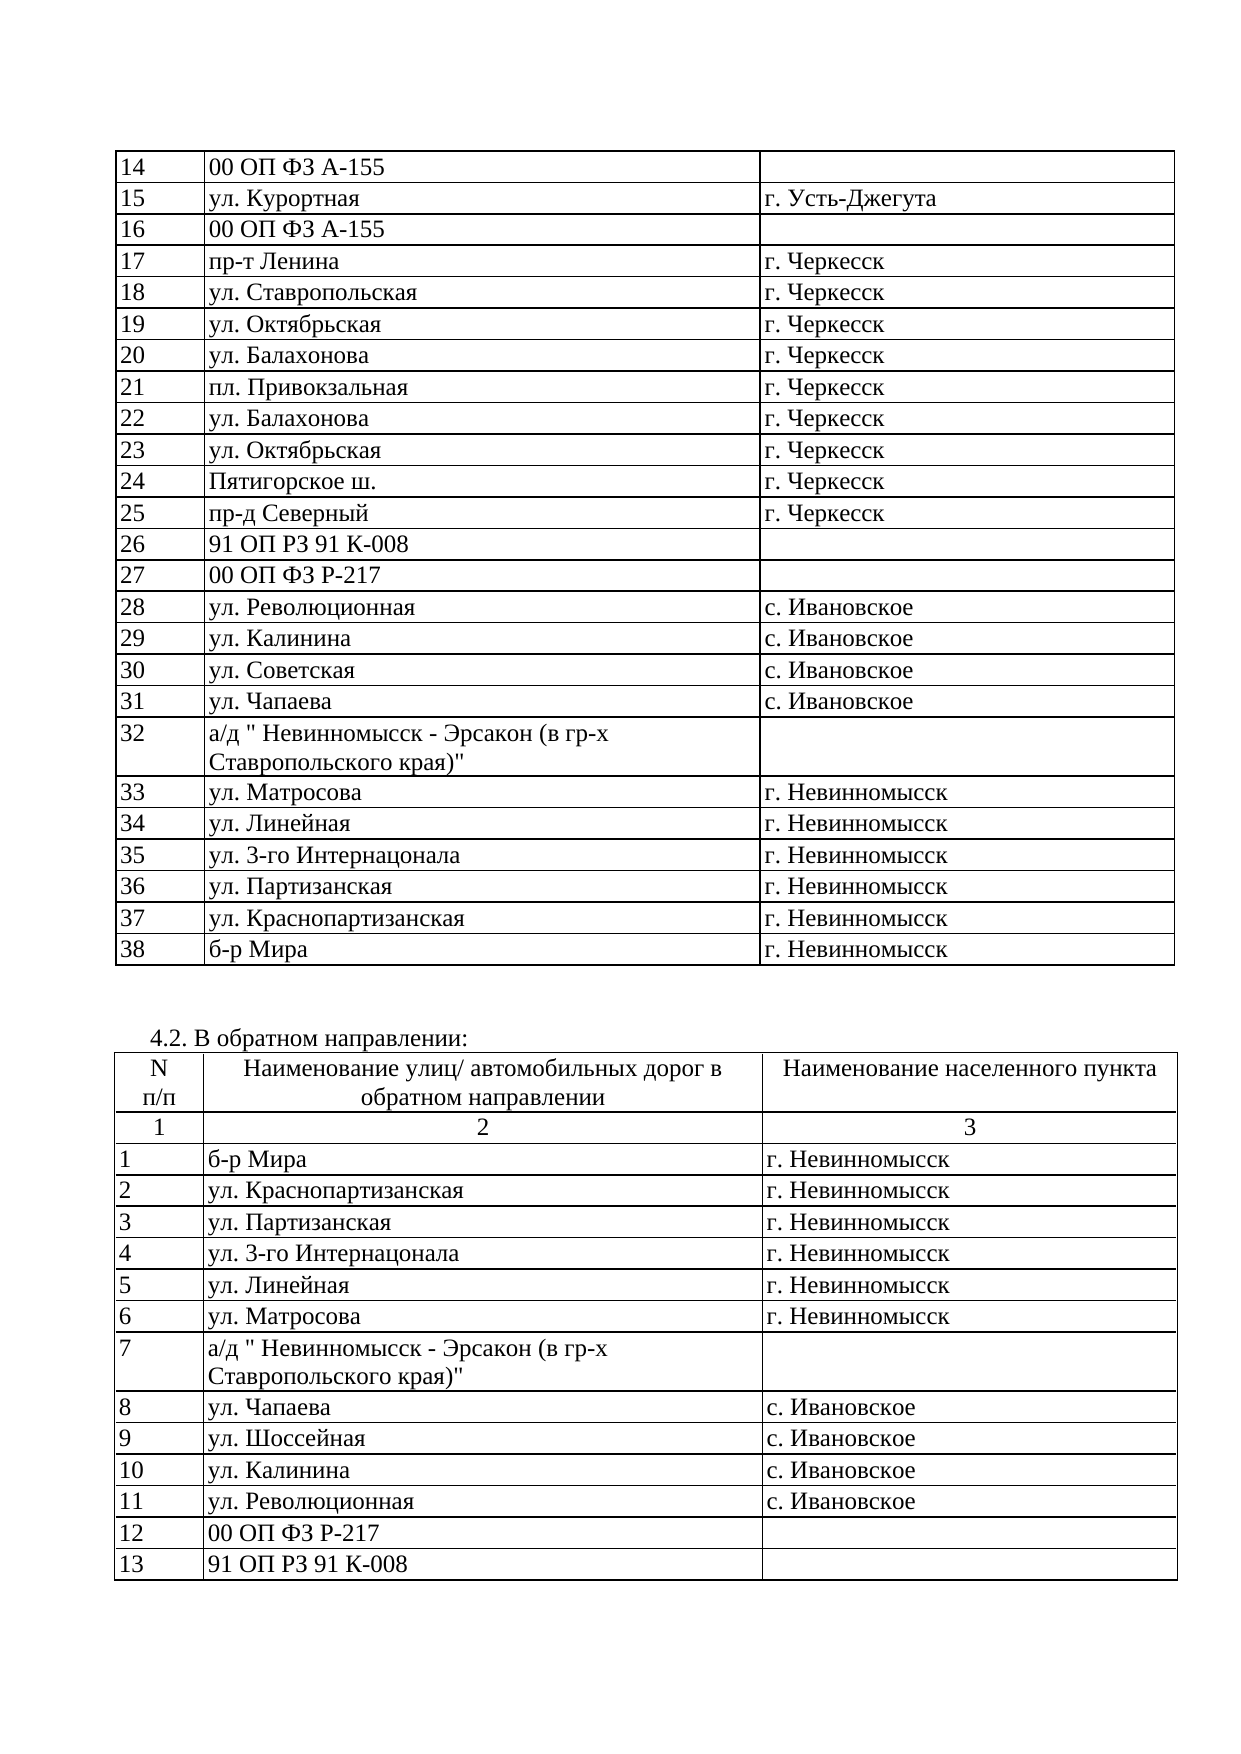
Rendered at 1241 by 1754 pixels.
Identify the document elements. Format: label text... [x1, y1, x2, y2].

table_cell 25 [117, 498, 204, 527]
table_cell 34 [117, 808, 204, 838]
table_cell 6 [115, 1301, 203, 1331]
table_cell г. Невинномысск [761, 840, 1174, 870]
table_cell г. Невинномысск [761, 777, 1174, 807]
table_header Наименование населенного пункта [763, 1053, 1177, 1111]
table_cell [763, 1331, 1177, 1390]
table_cell ул. Балахонова [205, 340, 759, 370]
table_cell 9 [115, 1423, 203, 1453]
table_cell 5 [115, 1269, 203, 1300]
table_header N п/п [115, 1053, 203, 1111]
table_cell ул. Калинина [204, 1455, 762, 1484]
table_cell г. Невинномысск [763, 1174, 1177, 1205]
table_cell г. Невинномысск [763, 1300, 1177, 1331]
table_cell 00 ОП ФЗ Р-217 [204, 1518, 762, 1547]
table_cell 15 [117, 183, 204, 213]
table_cell ул. Краснопартизанская [205, 903, 759, 933]
table_cell г. Черкесск [761, 466, 1174, 496]
table_cell 17 [117, 246, 204, 276]
table_cell ул. Партизанская [205, 871, 759, 901]
table_cell ул. Революционная [205, 592, 759, 622]
table_cell 3 [115, 1206, 203, 1237]
table_cell ул. Октябрьская [205, 309, 759, 339]
table_cell 28 [117, 592, 204, 622]
table_cell [761, 529, 1174, 559]
table_cell 18 [117, 277, 204, 307]
table_cell с. Ивановское [763, 1422, 1177, 1453]
table_cell 19 [117, 309, 204, 339]
table_cell г. Невинномысск [763, 1205, 1177, 1237]
table_cell 37 [117, 903, 204, 933]
table_cell ул. Чапаева [204, 1392, 762, 1422]
table_cell 00 ОП ФЗ Р-217 [205, 561, 759, 590]
table_cell г. Черкесск [761, 372, 1174, 402]
table_cell 31 [117, 686, 204, 716]
table_cell г. Невинномысск [761, 903, 1174, 933]
table_cell 4 [115, 1238, 203, 1268]
table_header Наименование улиц/ автомобильных дорог в обратном направлении [204, 1053, 762, 1111]
table_cell 27 [117, 561, 204, 590]
table_cell ул. Балахонова [205, 403, 759, 433]
table_cell с. Ивановское [763, 1453, 1177, 1484]
table_cell ул. 3-го Интернацонала [204, 1238, 762, 1268]
table_cell 21 [117, 372, 204, 402]
table_cell г. Черкесск [761, 498, 1174, 527]
table_cell 30 [117, 655, 204, 685]
table_cell а/д " Невинномысск - Эрсакон (в гр-х Ставропольского края)" [204, 1333, 762, 1390]
table_cell 10 [115, 1454, 203, 1484]
table_cell [763, 1548, 1177, 1579]
table_cell ул. Краснопартизанская [204, 1176, 762, 1205]
table_cell г. Невинномысск [761, 934, 1174, 964]
table_cell с. Ивановское [763, 1485, 1177, 1516]
table_cell [761, 561, 1174, 590]
table_cell г. Черкесск [761, 403, 1174, 433]
table_cell 20 [117, 340, 204, 370]
table_cell ул. Октябрьская [205, 435, 759, 464]
table_cell 7 [115, 1332, 203, 1390]
table_cell 24 [117, 466, 204, 496]
table_cell г. Черкесск [761, 246, 1174, 276]
table_cell ул. Матросова [205, 777, 759, 807]
table_cell Пятигорское ш. [205, 466, 759, 496]
table_cell 26 [117, 529, 204, 559]
table_cell 1 [115, 1112, 203, 1142]
table_cell ул. Партизанская [204, 1207, 762, 1237]
table_cell ул. Революционная [204, 1486, 762, 1516]
table_cell ул. Матросова [204, 1301, 762, 1331]
table_cell 91 ОП РЗ 91 К-008 [205, 529, 759, 559]
table_cell 35 [117, 840, 204, 870]
table_cell г. Невинномысск [761, 871, 1174, 901]
table_cell ул. Чапаева [205, 686, 759, 716]
table_cell с. Ивановское [761, 686, 1174, 716]
table_cell с. Ивановское [761, 655, 1174, 685]
table_cell 32 [117, 718, 204, 775]
table_cell 2 [204, 1113, 762, 1142]
table_cell 00 ОП ФЗ А-155 [205, 152, 759, 181]
table_cell ул. 3-го Интернацонала [205, 840, 759, 870]
table_cell с. Ивановское [761, 623, 1174, 653]
table_cell 00 ОП ФЗ А-155 [205, 215, 759, 244]
table_cell б-р Мира [204, 1144, 762, 1174]
table_cell [761, 718, 1174, 775]
table_cell 1 [115, 1144, 203, 1174]
table_cell 3 [763, 1111, 1177, 1142]
table_cell 36 [117, 871, 204, 901]
table_cell пл. Привокзальная [205, 372, 759, 402]
table_cell [763, 1516, 1177, 1547]
table_cell 11 [115, 1486, 203, 1516]
table_cell 13 [115, 1549, 203, 1579]
table_cell г. Черкесск [761, 277, 1174, 307]
table_cell 14 [117, 152, 204, 181]
table_cell ул. Калинина [205, 623, 759, 653]
table_cell [761, 152, 1174, 181]
table_cell г. Усть-Джегута [761, 183, 1174, 213]
table_cell с. Ивановское [763, 1390, 1177, 1422]
table_cell г. Невинномысск [763, 1268, 1177, 1300]
table_cell 16 [117, 215, 204, 244]
table_cell г. Невинномысск [761, 808, 1174, 838]
table_cell г. Черкесск [761, 309, 1174, 339]
table_cell г. Черкесск [761, 340, 1174, 370]
table_cell ул. Советская [205, 655, 759, 685]
table_cell пр-д Северный [205, 498, 759, 527]
table_cell 29 [117, 623, 204, 653]
table_cell г. Невинномысск [763, 1143, 1177, 1174]
table_cell 23 [117, 435, 204, 464]
table_cell 12 [115, 1517, 203, 1547]
table_cell г. Невинномысск [763, 1237, 1177, 1268]
table_cell ул. Курортная [205, 183, 759, 213]
table_cell ул. Линейная [205, 808, 759, 838]
table_cell 8 [115, 1391, 203, 1422]
table_cell 38 [117, 934, 204, 964]
table_cell ул. Ставропольская [205, 277, 759, 307]
table_cell [761, 215, 1174, 244]
table_cell ул. Линейная [204, 1270, 762, 1300]
table_cell 91 ОП РЗ 91 К-008 [204, 1549, 762, 1579]
table_cell 2 [115, 1175, 203, 1205]
table_cell а/д " Невинномысск - Эрсакон (в гр-х Ставропольского края)" [205, 718, 759, 775]
table_cell г. Черкесск [761, 435, 1174, 464]
table_cell пр-т Ленина [205, 246, 759, 276]
text 4.2. В обратном направлении: [150, 1023, 1090, 1052]
table_cell б-р Мира [205, 934, 759, 964]
table_cell 22 [117, 403, 204, 433]
table_cell 33 [117, 777, 204, 807]
table_cell с. Ивановское [761, 592, 1174, 622]
table_cell ул. Шоссейная [204, 1423, 762, 1453]
